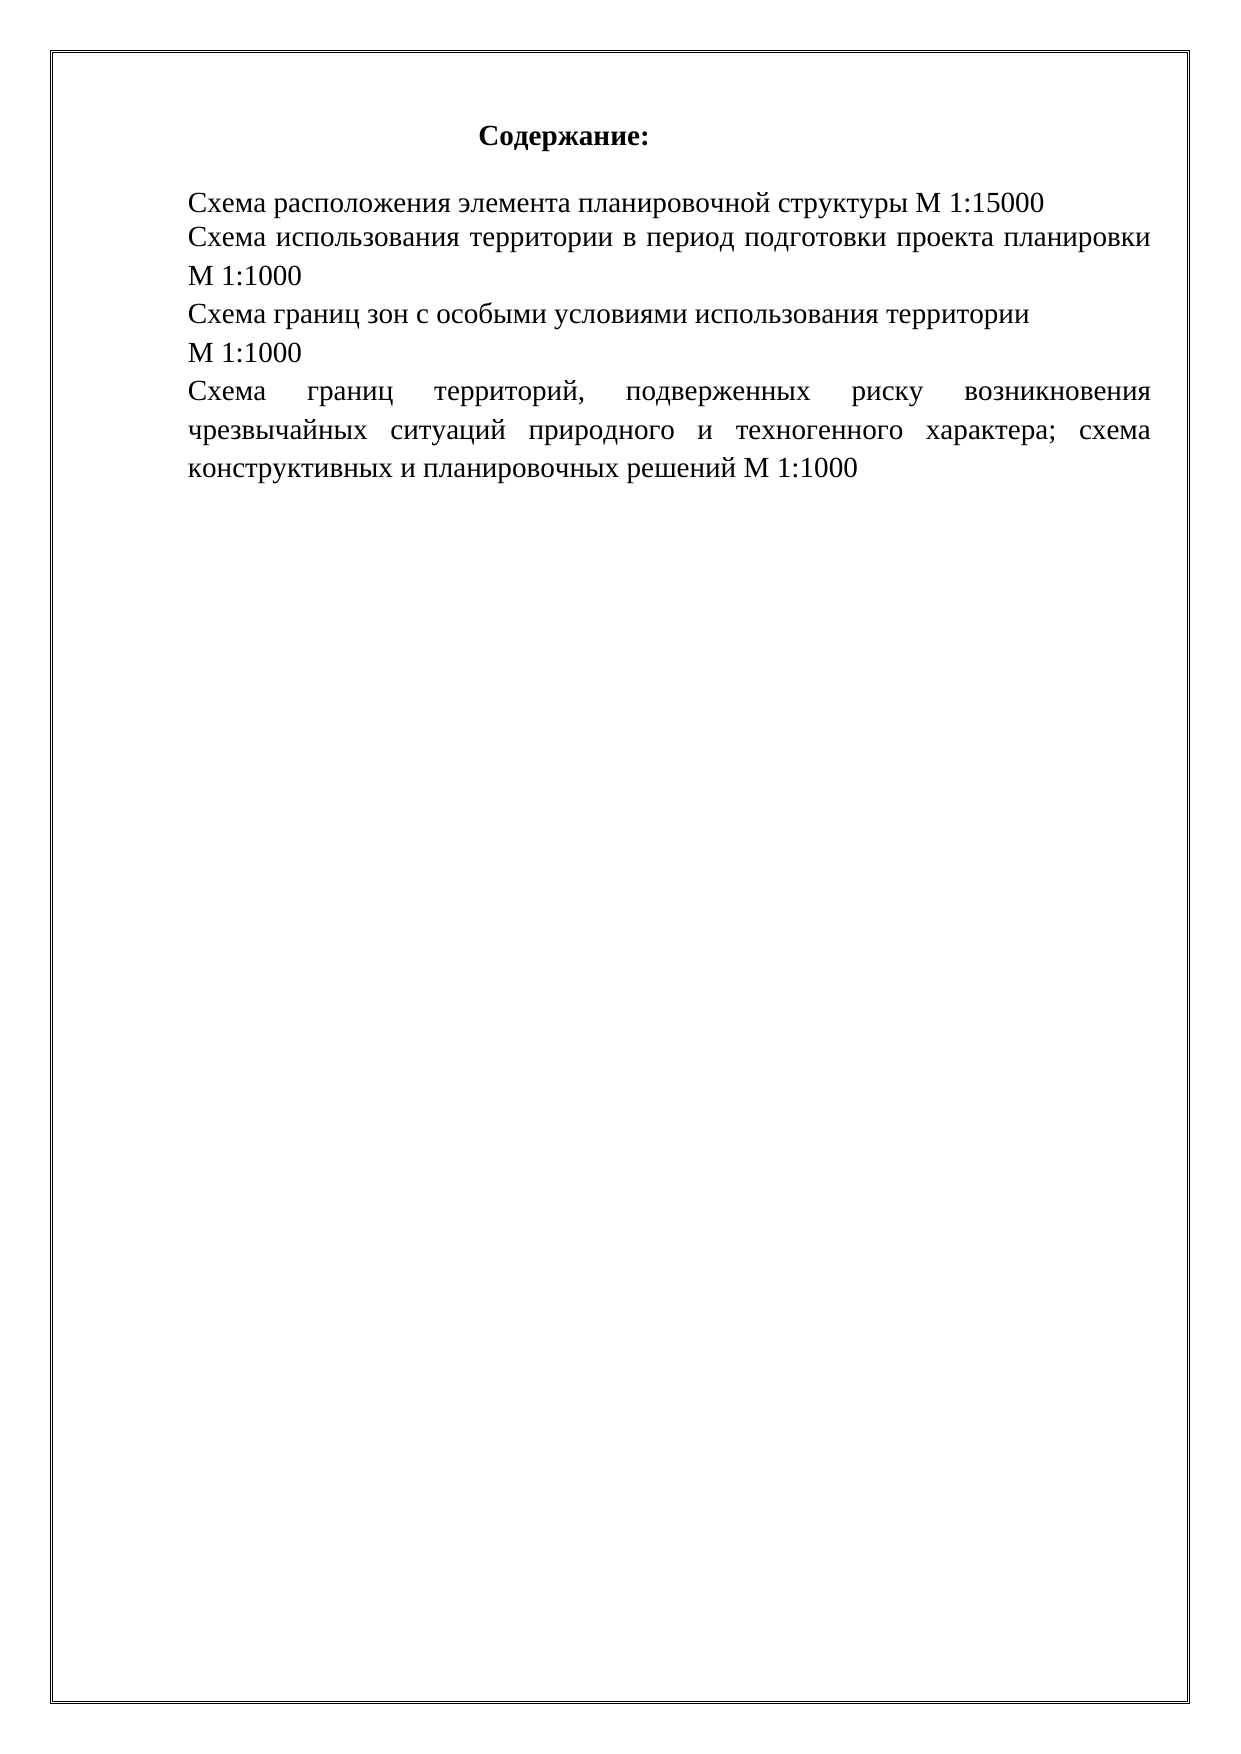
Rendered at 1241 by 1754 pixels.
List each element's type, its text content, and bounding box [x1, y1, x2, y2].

text Схема границ зон с особыми условиями использования территории [188, 296, 1152, 330]
text Схема границ территорий, подверженных риску возникновения чрезвычайных ситуаций природного и техногенного характера; схема конструктивных и планировочных решений М 1:1000 [188, 373, 1152, 484]
text Схема расположения элемента планировочной структуры М 1:15000 [188, 186, 1152, 219]
text Схема использования территории в период подготовки проекта планировки М 1:1000 [188, 219, 1152, 291]
text М 1:1000 [188, 335, 1152, 368]
text Содержание: [188, 118, 940, 152]
